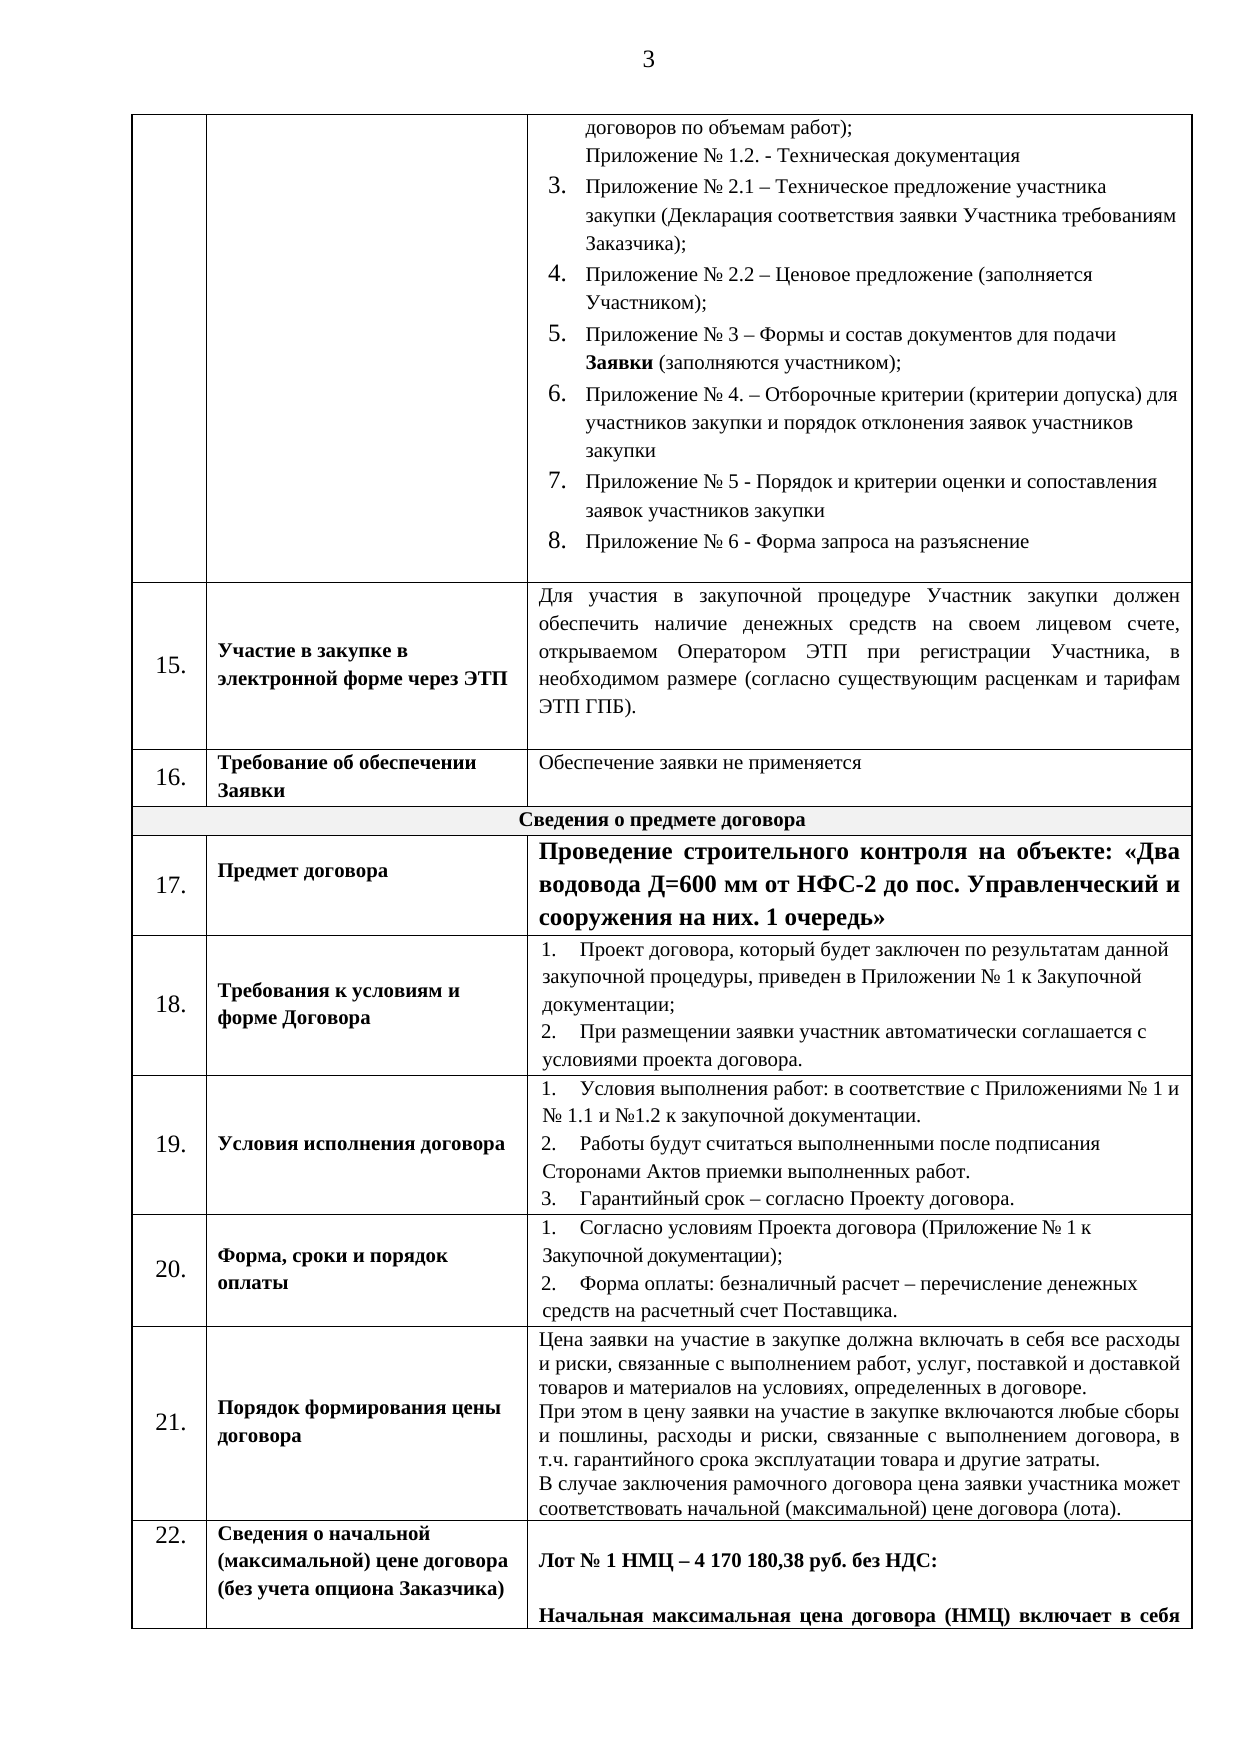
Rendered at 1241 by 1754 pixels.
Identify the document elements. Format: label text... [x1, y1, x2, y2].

table_cell [133, 750, 206, 806]
table_cell Проведение строительного контроля на объекте: «Два водовода Д=600 мм от НФС-2 до пос. Управленческий и сооружения на них. 1 очередь» [528, 836, 1191, 935]
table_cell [528, 115, 1191, 582]
table_cell Требования к условиям и форме Договора [207, 936, 527, 1075]
table_cell Для участия в закупочной процедуре Участник закупки должен обеспечить наличие денежных средств на своем лицевом счете, открываемом Оператором ЭТП при регистрации Участника, в необходимом размере (согласно существующим расценкам и тарифам ЭТП ГПБ). [528, 583, 1191, 749]
table_cell Требование об обеспечении Заявки [207, 750, 527, 806]
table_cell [528, 1521, 1191, 1627]
table_cell [133, 1327, 206, 1519]
table_cell Сведения о предмете договора [133, 807, 1191, 835]
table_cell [207, 115, 527, 582]
table_cell Цена заявки на участие в закупке должна включать в себя все расходы и риски, связанные с выполнением работ, услуг, поставкой и доставкой товаров и материалов на условиях, определенных в договоре. При этом в цену заявки на участие в закупке включаются любые сборы и пошлины, расходы и риски, связанные с выполнением договора, в т.ч. гарантийного срока эксплуатации товара и другие затраты. В случае заключения рамочного договора цена заявки участника может соответствовать начальной (максимальной) цене договора (лота). [528, 1327, 1191, 1519]
table_cell [133, 1521, 206, 1627]
table_cell Форма, сроки и порядок оплаты [207, 1215, 527, 1326]
table_cell [133, 115, 206, 582]
table_cell Условия исполнения договора [207, 1076, 527, 1214]
table_cell [133, 1076, 206, 1214]
table_cell Порядок формирования цены договора [207, 1327, 527, 1519]
table_cell [133, 836, 206, 935]
table_cell Условия выполнения работ: в соответствие с Приложениями № 1 и № 1.1 и №1.2 к закупочной документации. Работы будут считаться выполненными после подписания Сторонами Актов приемки выполненных работ. Гарантийный срок – согласно Проекту договора. [528, 1076, 1191, 1214]
table_cell [133, 583, 206, 749]
table_cell Проект договора, который будет заключен по результатам данной закупочной процедуры, приведен в Приложении № 1 к Закупочной документации; При размещении заявки участник автоматически соглашается с условиями проекта договора. [528, 936, 1191, 1075]
table_cell Согласно условиям Проекта договора (Приложение № 1 к Закупочной документации); Форма оплаты: безналичный расчет – перечисление денежных средств на расчетный счет Поставщика. [528, 1215, 1191, 1326]
table_cell [133, 936, 206, 1075]
table_cell Предмет договора [207, 836, 527, 935]
table_cell [133, 1215, 206, 1326]
table_cell Обеспечение заявки не применяется [528, 750, 1191, 806]
table_cell Участие в закупке в электронной форме через ЭТП [207, 583, 527, 749]
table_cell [207, 1521, 527, 1627]
